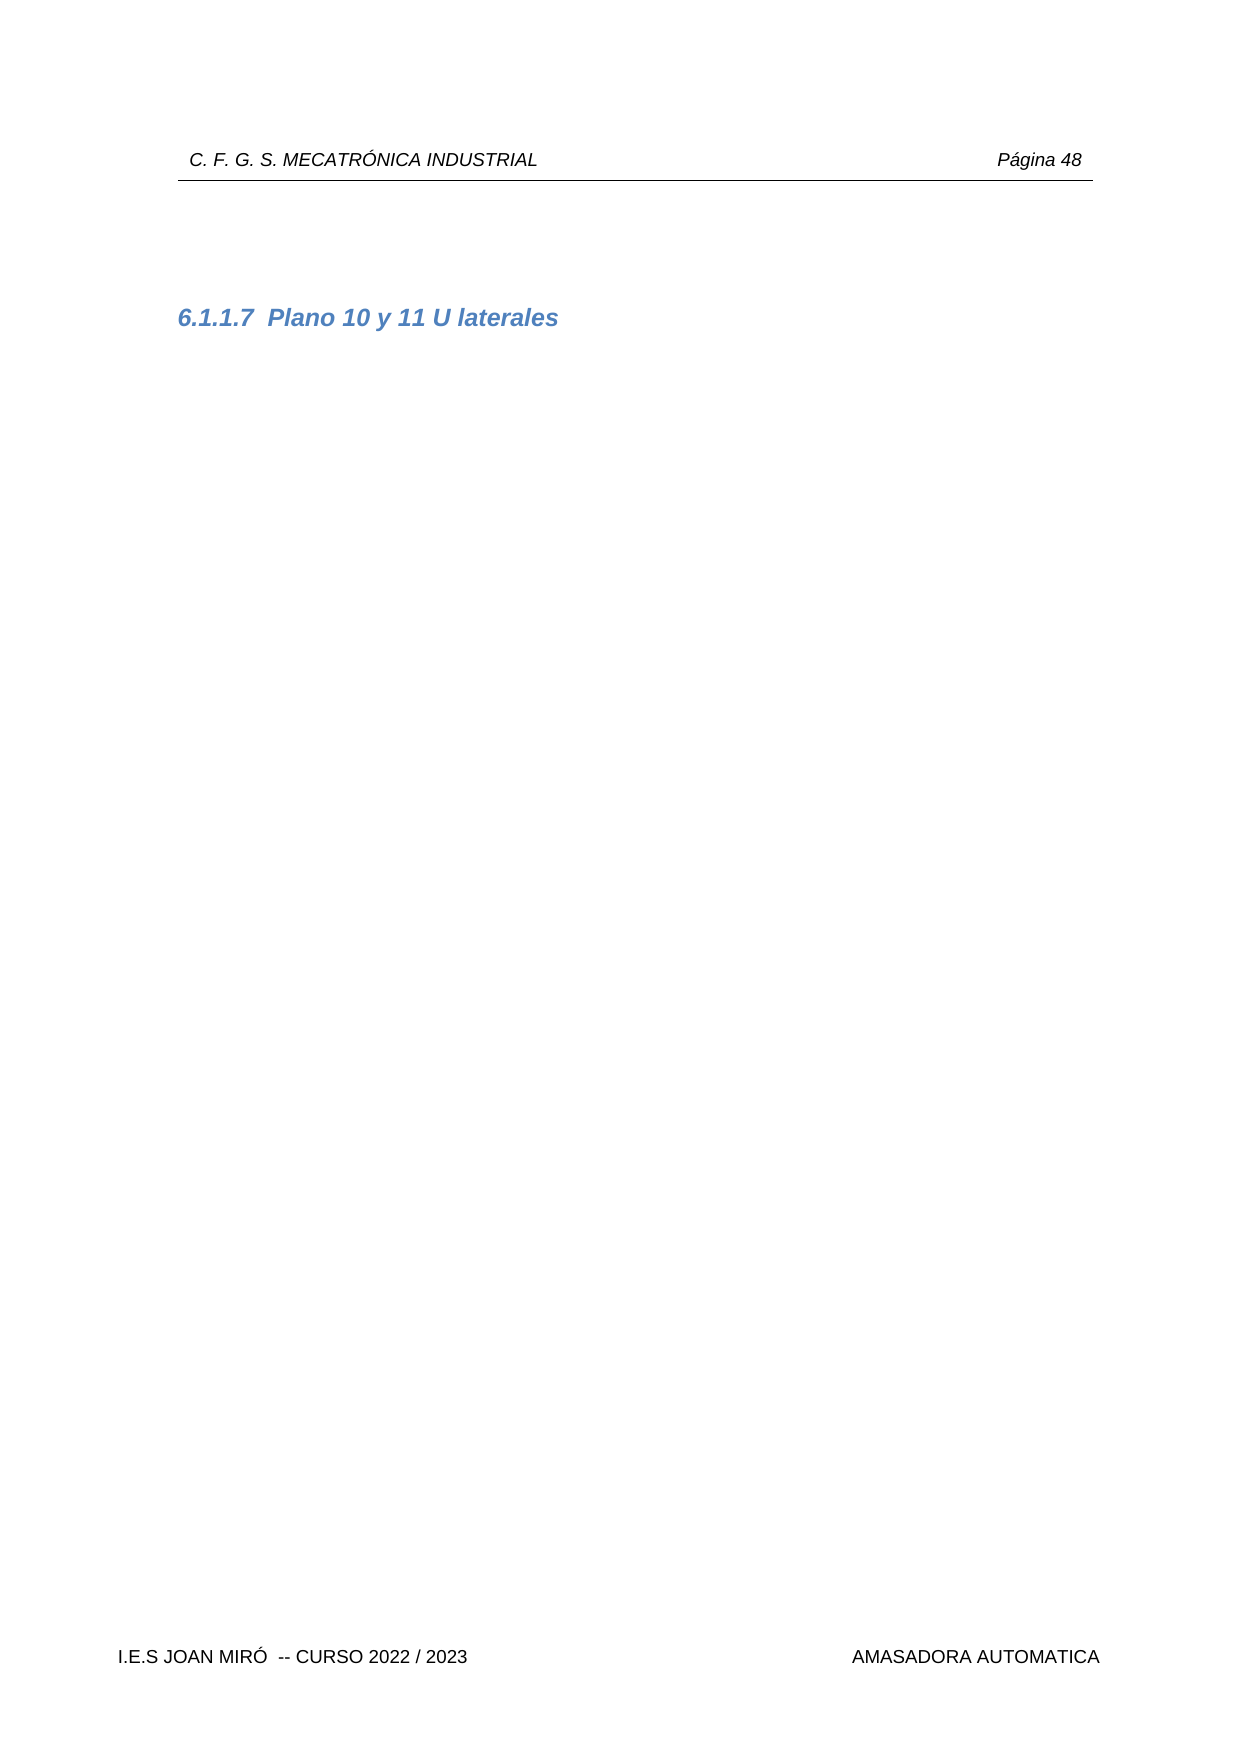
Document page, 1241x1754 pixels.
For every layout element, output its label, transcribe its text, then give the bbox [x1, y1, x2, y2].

subtitle Plano 10 y 11 U laterales [177, 303, 1092, 332]
